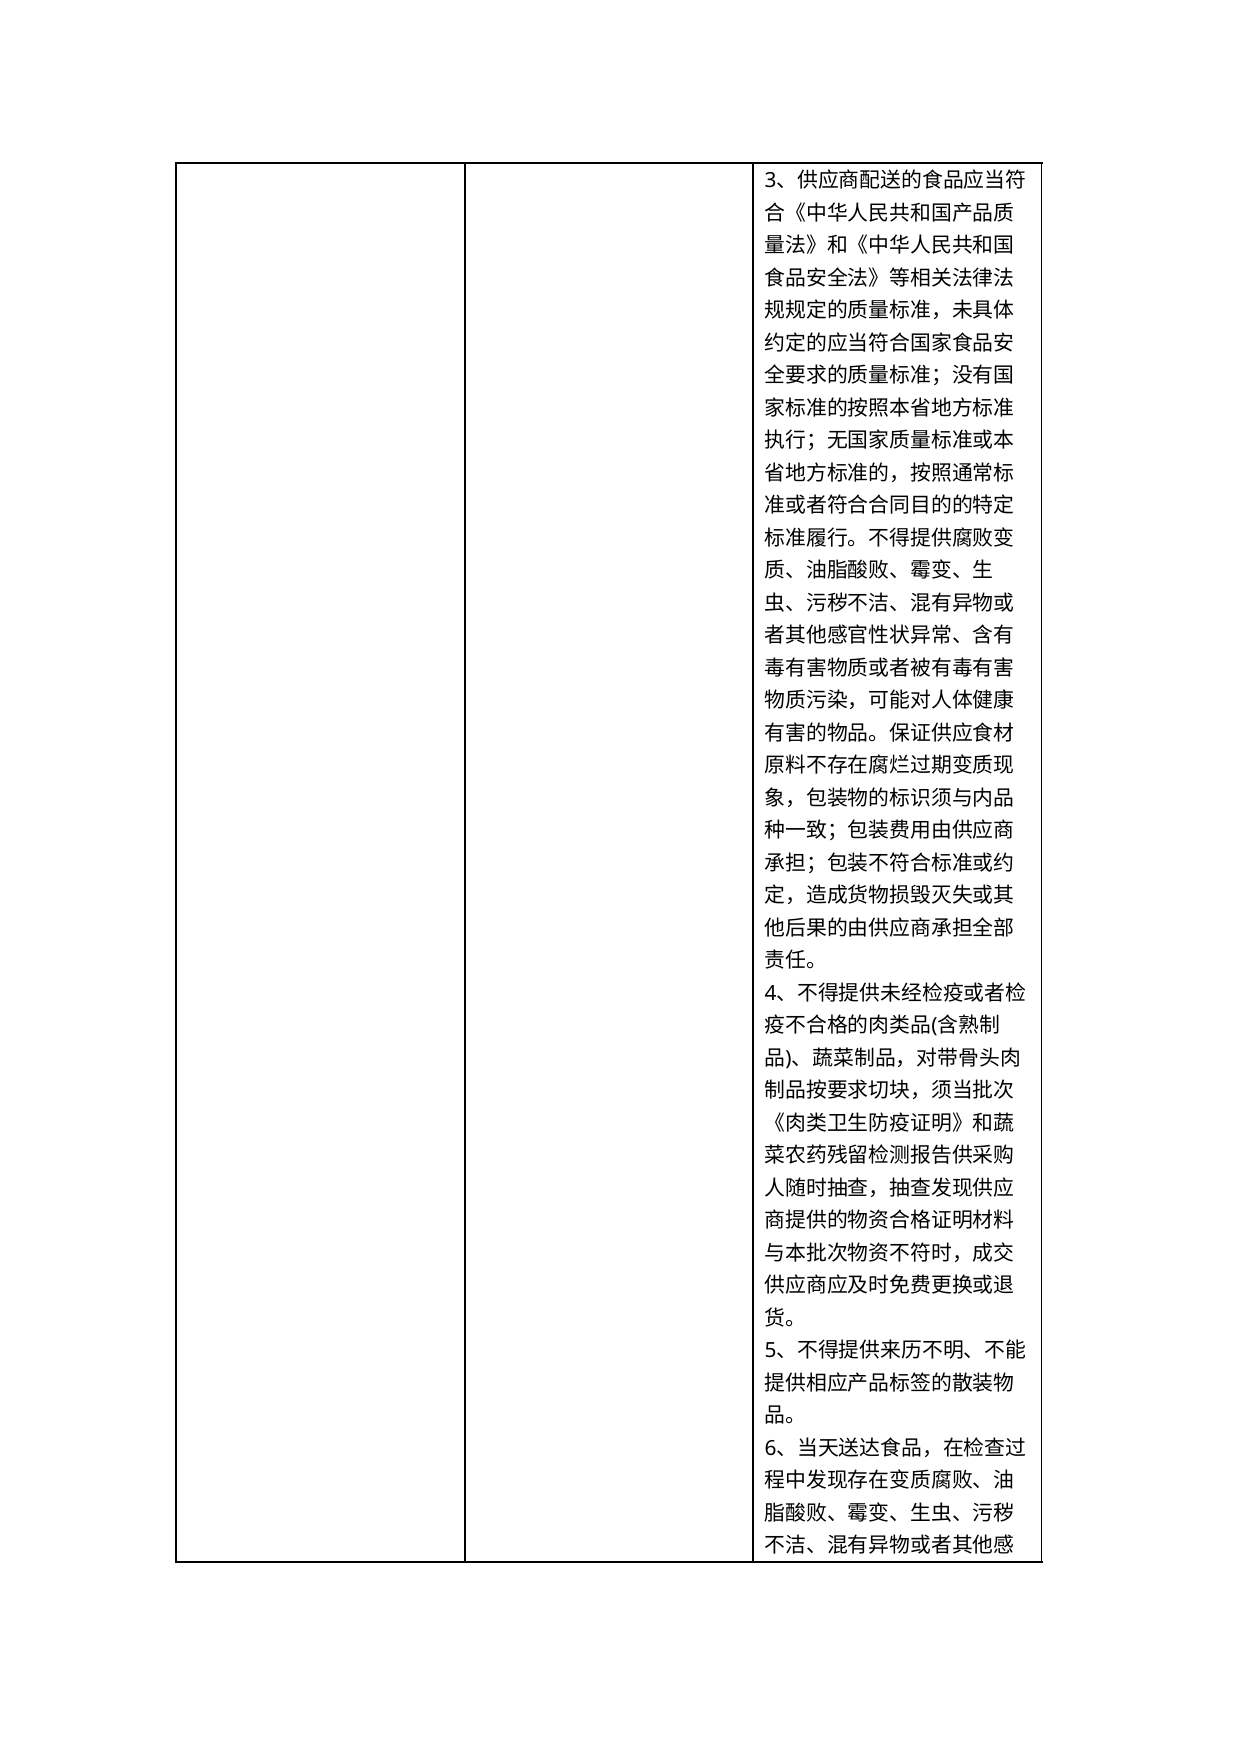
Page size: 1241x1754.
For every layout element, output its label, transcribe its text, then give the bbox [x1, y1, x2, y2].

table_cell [754, 164, 1041, 1561]
table_cell [466, 164, 752, 1561]
table_cell 1 [177, 164, 464, 1561]
